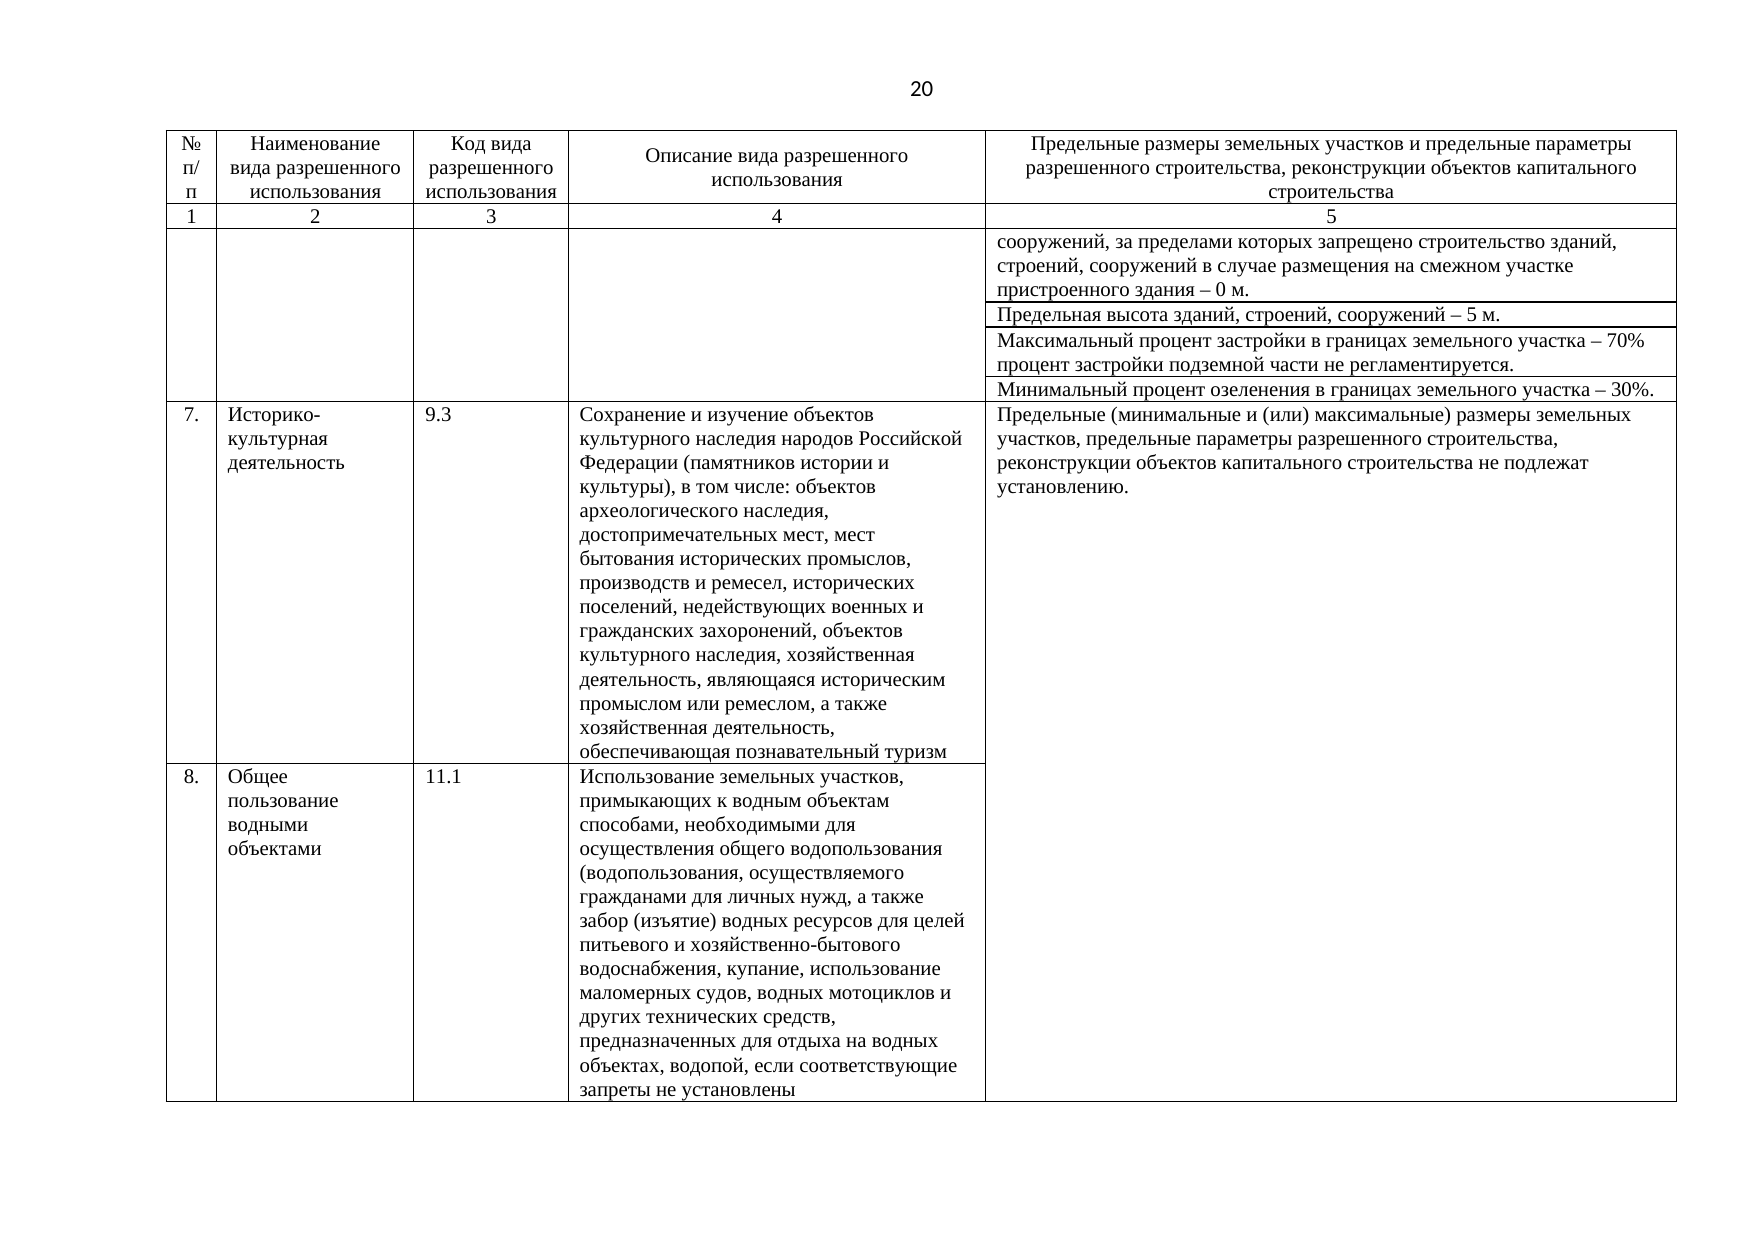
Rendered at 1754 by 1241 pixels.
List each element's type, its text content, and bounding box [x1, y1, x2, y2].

table_cell Максимальный процент застройки в границах земельного участка – 70% процент застройки подземной части не регламентируется. [986, 328, 1676, 376]
table_header Предельные размеры земельных участков и предельные параметры разрешенного строительства, реконструкции объектов капитального строительства [986, 131, 1676, 203]
table_cell 4 [569, 204, 985, 228]
table_header Код вида разрешенного использования [414, 131, 568, 203]
table_cell 3 [414, 204, 568, 228]
table_cell 9.3 [414, 402, 568, 763]
table_cell Общее пользование водными объектами [217, 764, 413, 1101]
table_cell 5 [986, 204, 1676, 228]
table_cell Предельные (минимальные и (или) максимальные) размеры земельных участков, предельные параметры разрешенного строительства, реконструкции объектов капитального строительства не подлежат установлению. [986, 402, 1676, 1101]
table_cell 1 [167, 204, 216, 228]
table_cell Историко-культурная деятельность [217, 402, 413, 763]
table_header Наименование вида разрешенного использования [217, 131, 413, 203]
table_header № п/п [167, 131, 216, 203]
table_cell 11.1 [414, 764, 568, 1101]
table_cell Предельная высота зданий, строений, сооружений – 5 м. [986, 303, 1676, 326]
table_cell Минимальный процент озеленения в границах земельного участка – 30%. [986, 377, 1676, 401]
table_header Описание вида разрешенного использования [569, 131, 985, 203]
table_cell 8. [167, 764, 216, 1101]
table_cell 7. [167, 402, 216, 763]
table_cell 2 [217, 204, 413, 228]
table_cell Сохранение и изучение объектов культурного наследия народов Российской Федерации (памятников истории и культуры), в том числе: объектов археологического наследия, достопримечательных мест, мест бытования исторических промыслов, производств и ремесел, исторических поселений, недействующих военных и гражданских захоронений, объектов культурного наследия, хозяйственная деятельность, являющаяся историческим промыслом или ремеслом, а также хозяйственная деятельность, обеспечивающая познавательный туризм [569, 402, 985, 763]
